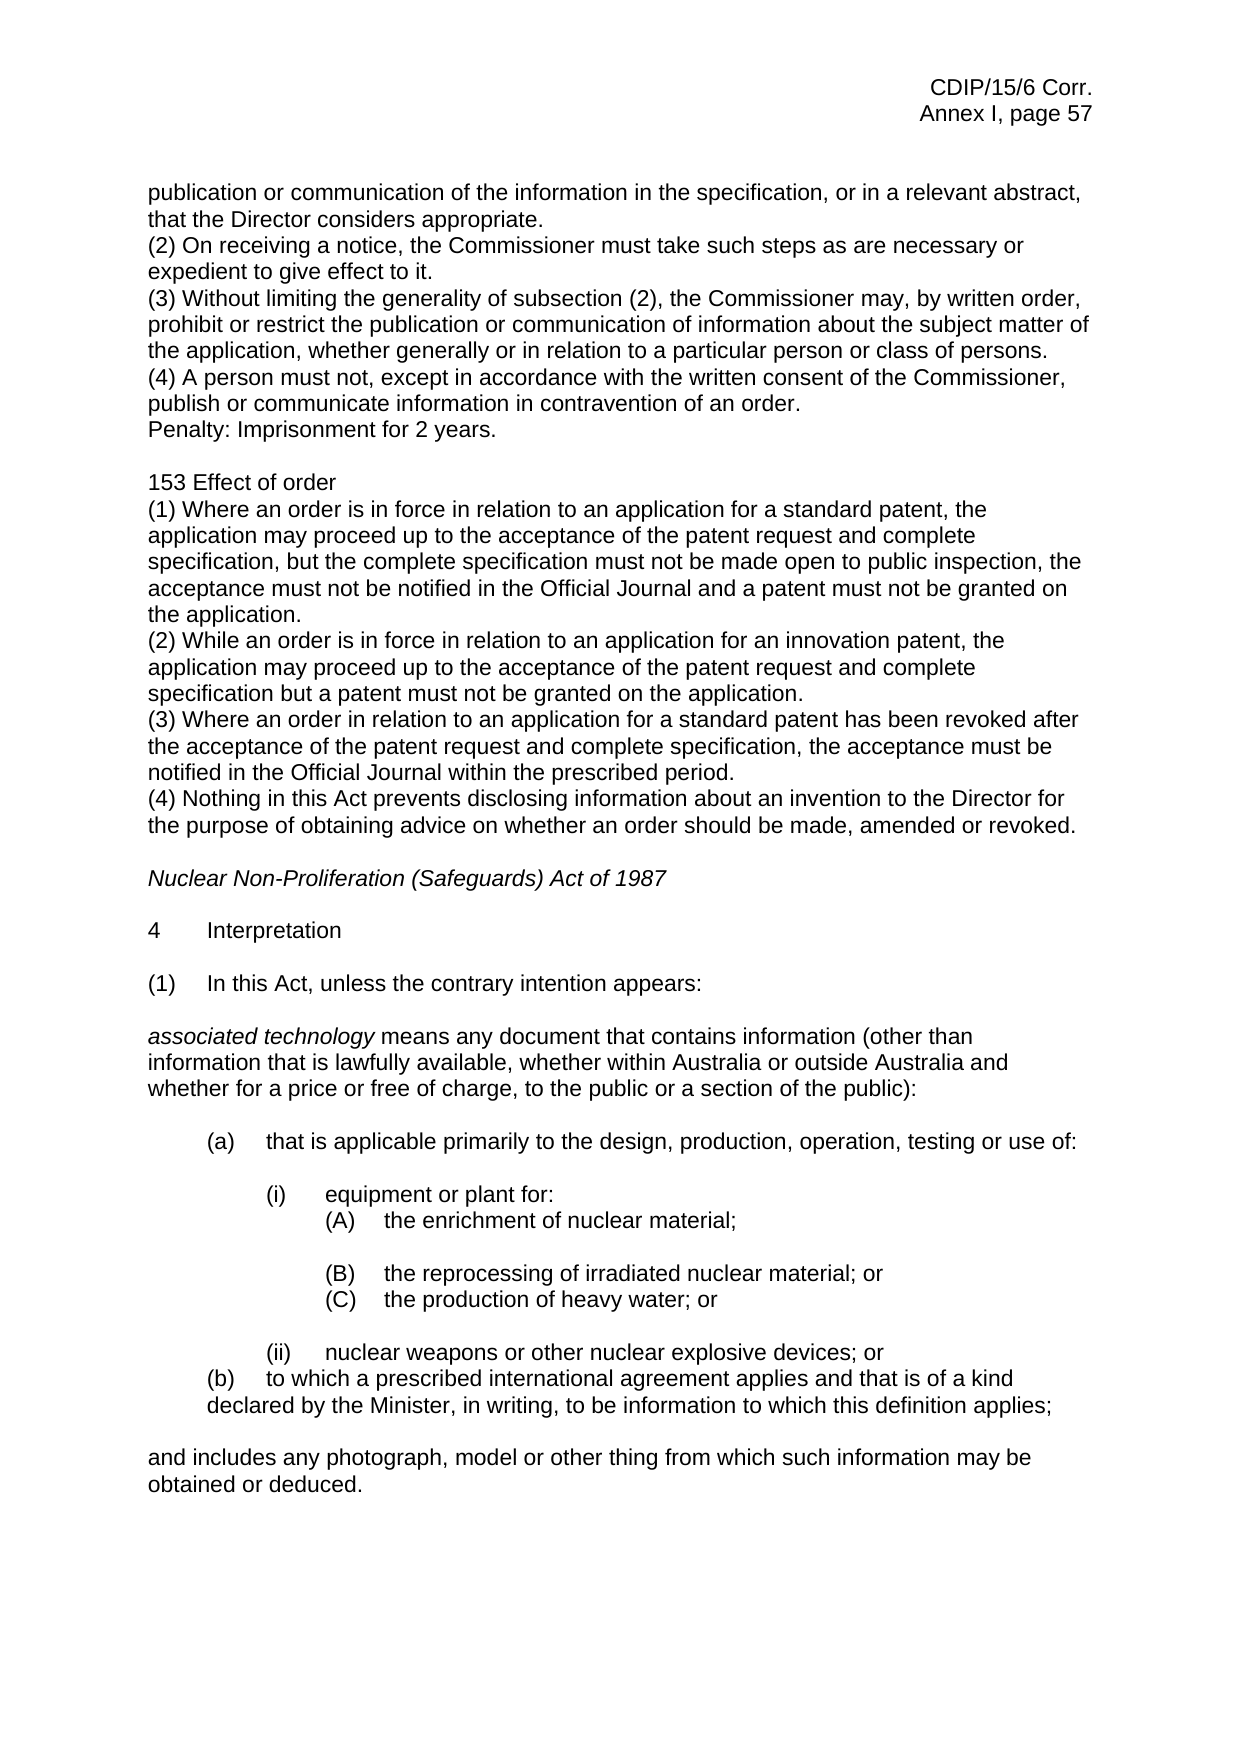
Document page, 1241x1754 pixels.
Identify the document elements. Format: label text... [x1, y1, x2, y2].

text and includes any photograph, model or other thing from which such information may be obtained or deduced. [148, 1444, 1093, 1497]
text (a) that is applicable primarily to the design, production, operation, testing or use of: [148, 1128, 1093, 1154]
text associated technology means any document that contains information (other than information that is lawfully available, whether within Australia or outside Australia and whether for a price or free of charge, to the public or a section of the public): [148, 1023, 1093, 1102]
text 153 Effect of order [148, 469, 1093, 496]
text (i) equipment or plant for: [207, 1181, 1093, 1207]
text (2) On receiving a notice, the Commissioner must take such steps as are necessary or expedient to give effect to it. [148, 232, 1093, 285]
text Penalty: Imprisonment for 2 years. [148, 416, 1093, 443]
text (4) Nothing in this Act prevents disclosing information about an invention to the Director for the purpose of obtaining advice on whether an order should be made, amended or revoked. [148, 785, 1093, 838]
text (3) Without limiting the generality of subsection (2), the Commissioner may, by written order, prohibit or restrict the publication or communication of information about the subject matter of the application, whether generally or in relation to a particular person or class of persons. [148, 285, 1093, 364]
text (A) the enrichment of nuclear material; [266, 1207, 1093, 1233]
text 4 Interpretation [148, 917, 1093, 943]
text (1) In this Act, unless the contrary intention appears: [148, 970, 1093, 996]
text (2) While an order is in force in relation to an application for an innovation patent, the application may proceed up to the acceptance of the patent request and complete specification but a patent must not be granted on the application. [148, 627, 1093, 706]
text (3) Where an order in relation to an application for a standard patent has been revoked after the acceptance of the patent request and complete specification, the acceptance must be notified in the Official Journal within the prescribed period. [148, 706, 1093, 785]
text (4) A person must not, except in accordance with the written consent of the Commissioner, publish or communicate information in contravention of an order. [148, 364, 1093, 416]
text Nuclear Non-Proliferation (Safeguards) Act of 1987 [148, 864, 1093, 891]
text (b) to which a prescribed international agreement applies and that is of a kind declared by the Minister, in writing, to be information to which this definition applies; [207, 1365, 1093, 1418]
text (ii) nuclear weapons or other nuclear explosive devices; or [207, 1339, 1093, 1365]
text (1) Where an order is in force in relation to an application for a standard patent, the application may proceed up to the acceptance of the patent request and complete specification, but the complete specification must not be made open to public inspection, the acceptance must not be notified in the Official Journal and a patent must not be granted on the application. [148, 496, 1093, 627]
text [148, 179, 1093, 232]
text (B) the reprocessing of irradiated nuclear material; or [266, 1260, 1093, 1286]
text (C) the production of heavy water; or [266, 1286, 1093, 1312]
